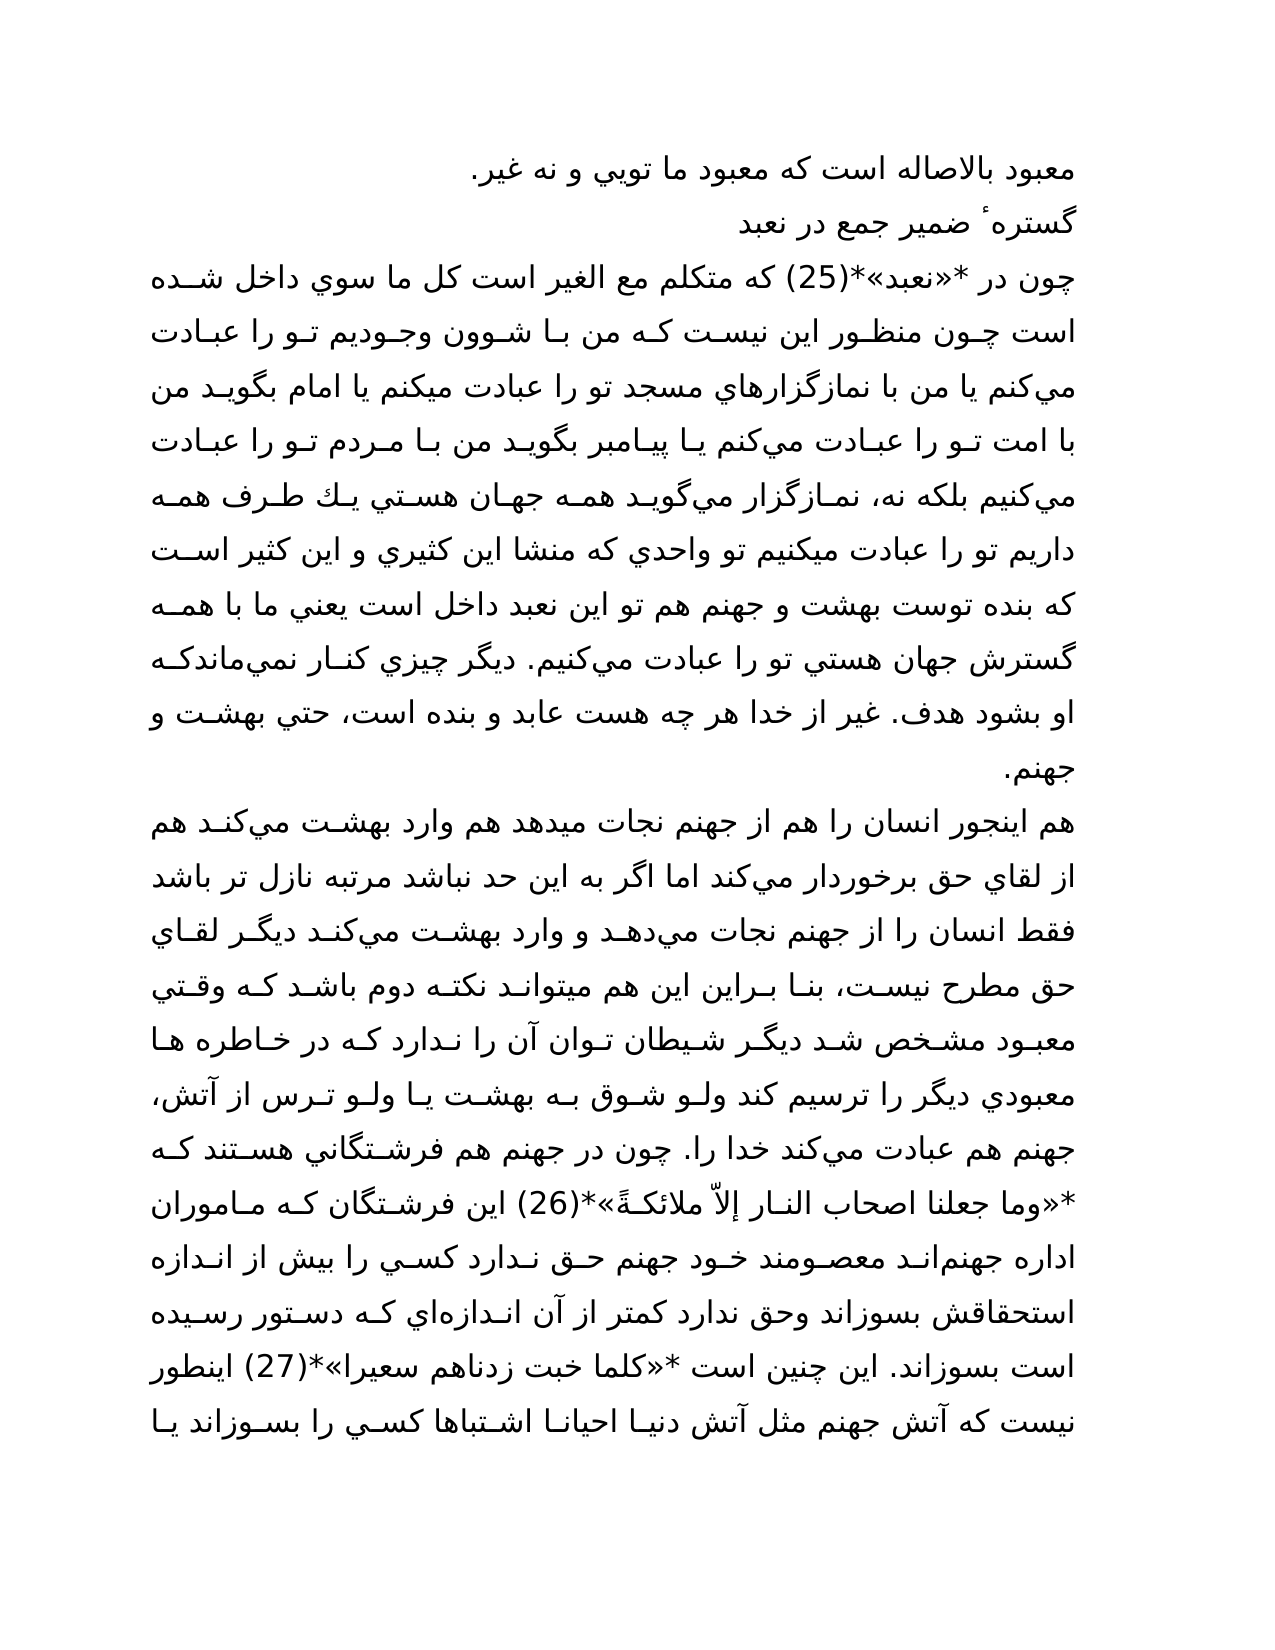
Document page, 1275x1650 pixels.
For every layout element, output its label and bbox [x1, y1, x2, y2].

table_header [150, 150, 1076, 1439]
